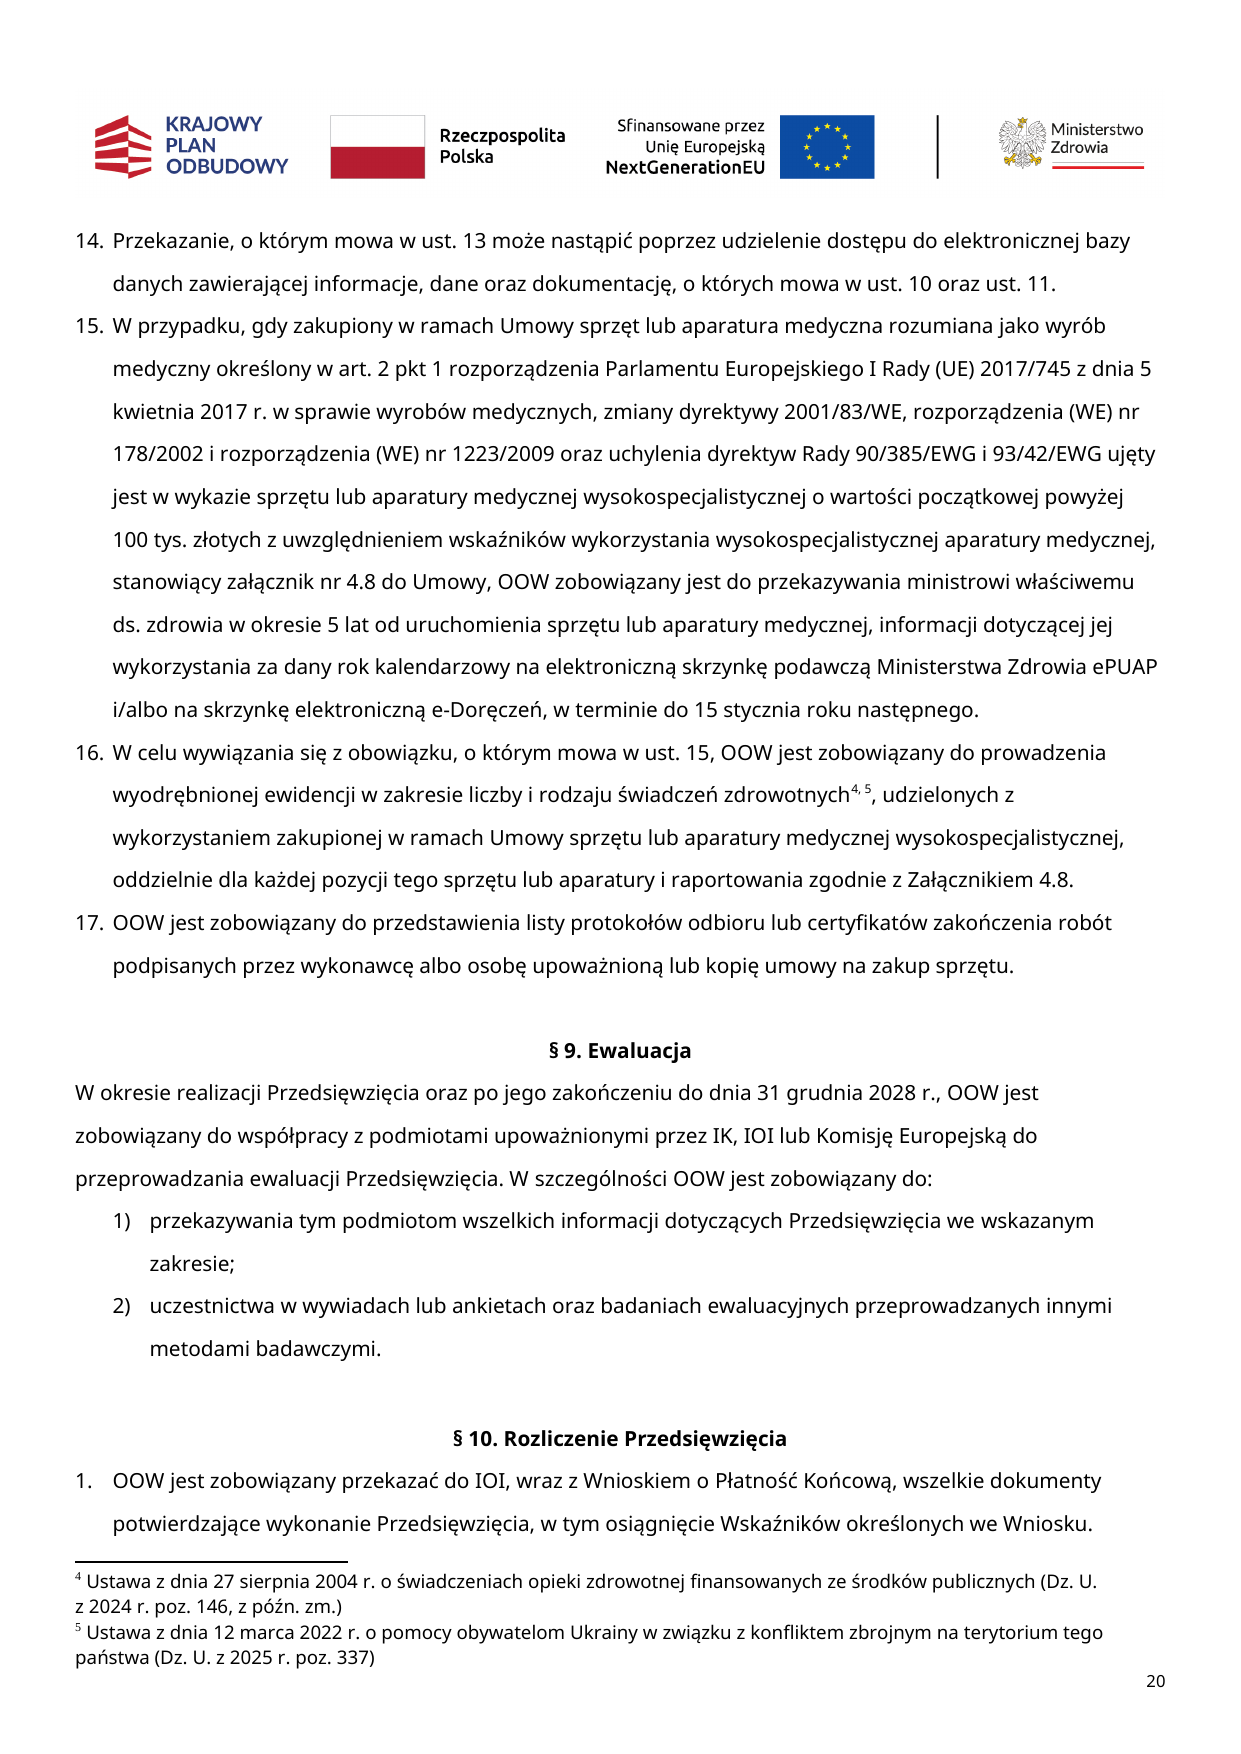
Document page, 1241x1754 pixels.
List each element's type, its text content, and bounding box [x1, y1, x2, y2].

text § 10. Rozliczenie Przedsięwzięcia [618, 1424, 1165, 1452]
list uczestnictwa w wywiadach lub ankietach oraz badaniach ewaluacyjnych przeprowadzanych innymi metodami badawczymi. [112, 1292, 1165, 1363]
list Przekazanie, o którym mowa w ust. 13 może nastąpić poprzez udzielenie dostępu do elektronicznej bazy danych zawierającej informacje, dane oraz dokumentację, o których mowa w ust. 10 oraz ust. 11. [75, 226, 1165, 297]
text § 9. Ewaluacja [75, 1036, 1165, 1064]
list W przypadku, gdy zakupiony w ramach Umowy sprzęt lub aparatura medyczna rozumiana jako wyrób medyczny określony w art. 2 pkt 1 rozporządzenia Parlamentu Europejskiego I Rady (UE) 2017/745 z dnia 5 kwietnia 2017 r. w sprawie wyrobów medycznych, zmiany dyrektywy 2001/83/WE, rozporządzenia (WE) nr 178/2002 i rozporządzenia (WE) nr 1223/2009 oraz uchylenia dyrektyw Rady 90/385/EWG i 93/42/EWG ujęty jest w wykazie sprzętu lub aparatury medycznej wysokospecjalistycznej o wartości początkowej powyżej 100 tys. złotych z uwzględnieniem wskaźników wykorzystania wysokospecjalistycznej aparatury medycznej, stanowiący załącznik nr 4.8 do Umowy, OOW zobowiązany jest do przekazywania ministrowi właściwemu ds. zdrowia w okresie 5 lat od uruchomienia sprzętu lub aparatury medycznej, informacji dotyczącej jej wykorzystania za dany rok kalendarzowy na elektroniczną skrzynkę podawczą Ministerstwa Zdrowia ePUAP i/albo na skrzynkę elektroniczną e-Doręczeń, w terminie do 15 stycznia roku następnego. [75, 312, 1165, 723]
list OOW jest zobowiązany przekazać do IOI, wraz z Wnioskiem o Płatność Końcową, wszelkie dokumenty potwierdzające wykonanie Przedsięwzięcia, w tym osiągnięcie Wskaźników określonych we Wniosku. [75, 1467, 1165, 1538]
text § 10. Rozliczenie Przedsięwzięcia [75, 1424, 517, 1452]
list OOW jest zobowiązany do przedstawienia listy protokołów odbioru lub certyfikatów zakończenia robót podpisanych przez wykonawcę albo osobę upoważnioną lub kopię umowy na zakup sprzętu. [75, 908, 1165, 979]
text W okresie realizacji Przedsięwzięcia oraz po jego zakończeniu do dnia 31 grudnia 2028 r., OOW jest zobowiązany do współpracy z podmiotami upoważnionymi przez IK, IOI lub Komisję Europejską do przeprowadzania ewaluacji Przedsięwzięcia. W szczególności OOW jest zobowiązany do: [75, 1078, 1165, 1192]
list przekazywania tym podmiotom wszelkich informacji dotyczących Przedsięwzięcia we wskazanym zakresie; [112, 1206, 1165, 1277]
picture [75, 88, 1166, 198]
list W celu wywiązania się z obowiązku, o którym mowa w ust. 15, OOW jest zobowiązany do prowadzenia wyodrębnionej ewidencji w zakresie liczby i rodzaju świadczeń zdrowotnych, , udzielonych z wykorzystaniem zakupionej w ramach Umowy sprzętu lub aparatury medycznej wysokospecjalistycznej, oddzielnie dla każdej pozycji tego sprzętu lub aparatury i raportowania zgodnie z Załącznikiem 4.8. [75, 738, 1165, 894]
